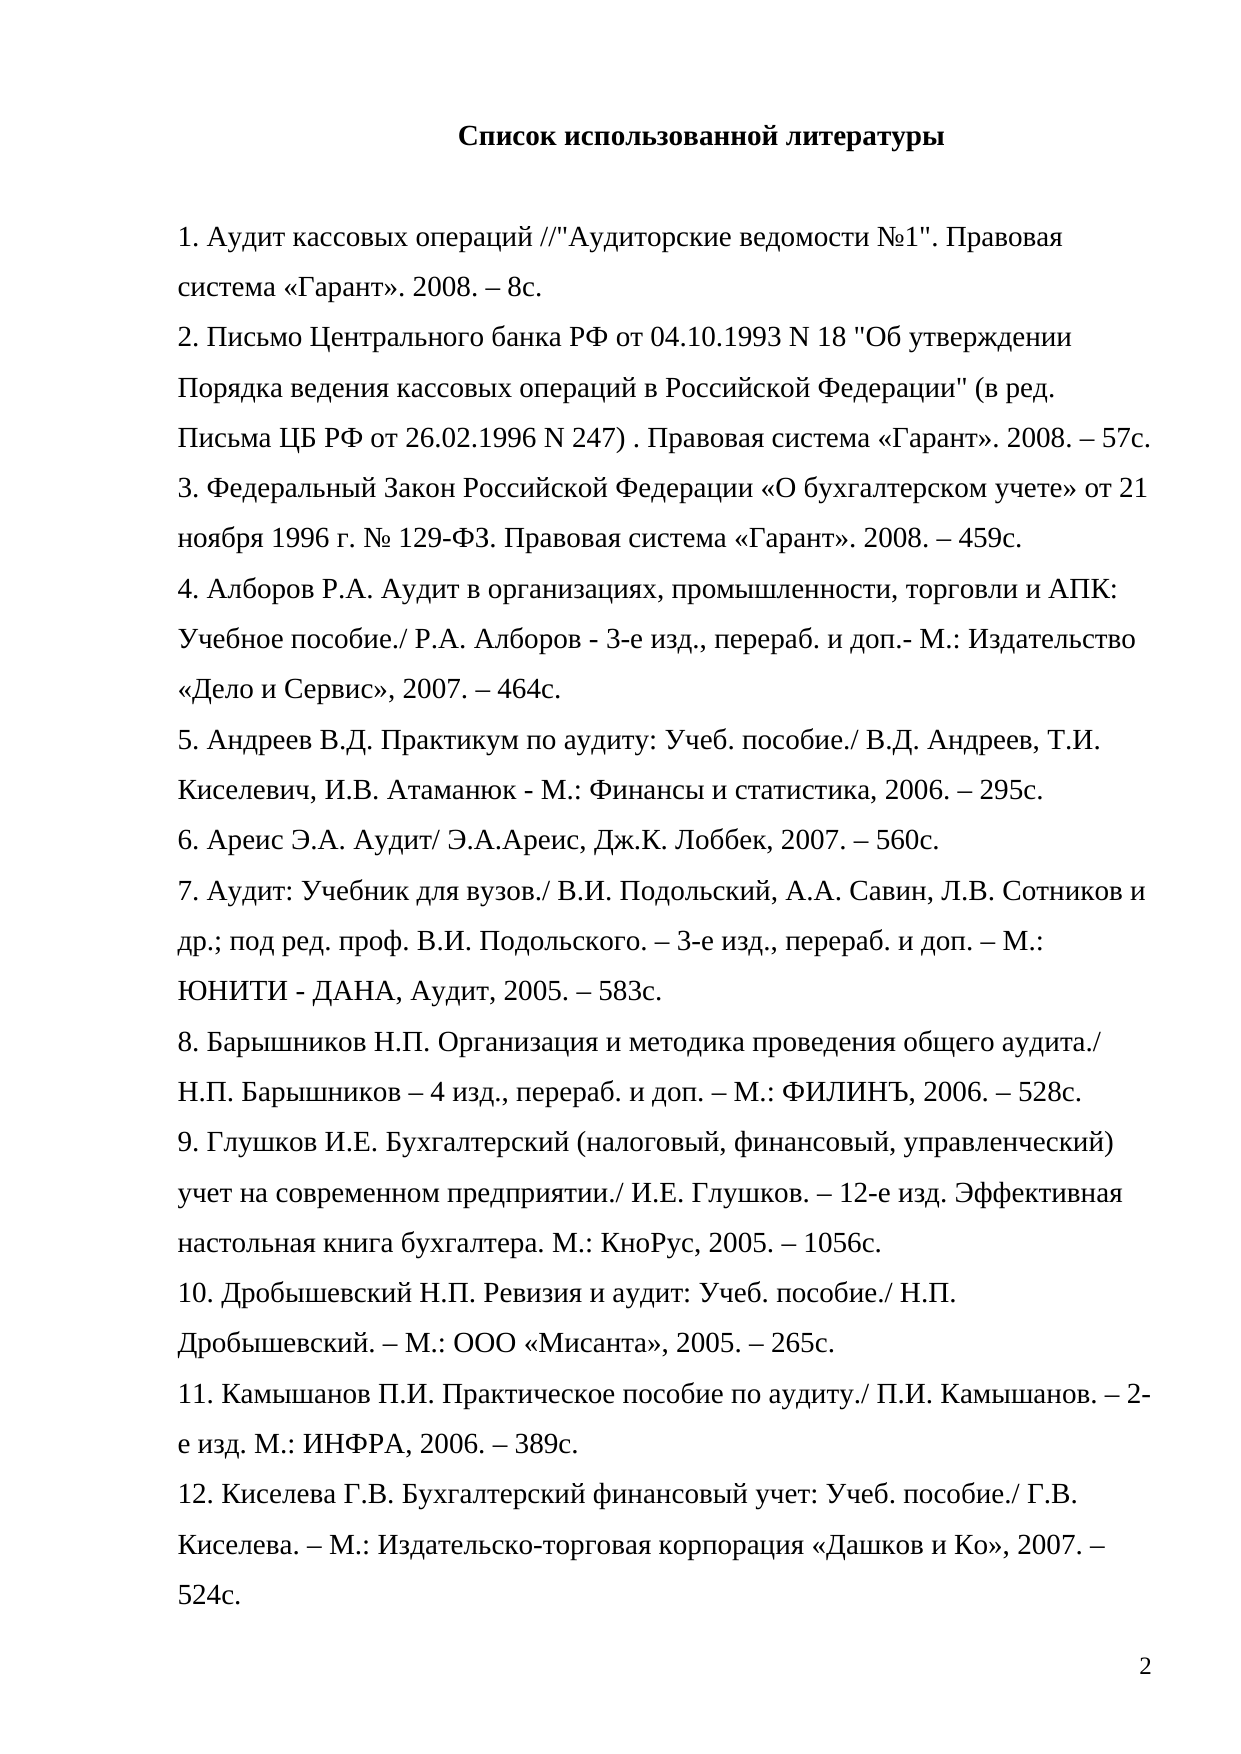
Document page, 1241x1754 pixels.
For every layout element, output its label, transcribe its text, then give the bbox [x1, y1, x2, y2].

text 10. Дробышевский Н.П. Ревизия и аудит: Учеб. пособие./ Н.П. Дробышевский. – М.: ООО «Мисанта», 2005. – 265с. [177, 1275, 1152, 1359]
text Список использованной литературы [177, 118, 1152, 152]
text 6. Ареис Э.А. Аудит/ Э.А.Ареис, Дж.К. Лоббек, 2007. – 560с. [177, 822, 1152, 856]
text 1. Аудит кассовых операций //"Аудиторские ведомости №1". Правовая система «Гарант». 2008. – 8с. [177, 219, 1152, 303]
text 7. Аудит: Учебник для вузов./ В.И. Подольский, А.А. Савин, Л.В. Сотников и др.; под ред. проф. В.И. Подольского. – 3-е изд., перераб. и доп. – М.: ЮНИТИ - ДАНА, Аудит, 2005. – 583с. [177, 873, 1152, 1007]
text 9. Глушков И.Е. Бухгалтерский (налоговый, финансовый, управленческий) учет на современном предприятии./ И.Е. Глушков. – 12-е изд. Эффективная настольная книга бухгалтера. М.: КноРус, 2005. – 1056с. [177, 1124, 1152, 1258]
text 2. Письмо Центрального банка РФ от 04.10.1993 N 18 "Об утверждении Порядка ведения кассовых операций в Российской Федерации" (в ред. Письма ЦБ РФ от 26.02.1996 N 247) . Правовая система «Гарант». 2008. – 57с. [177, 319, 1152, 453]
text 3. Федеральный Закон Российской Федерации «О бухгалтерском учете» от 21 ноября 1996 г. № 129-ФЗ. Правовая система «Гарант». 2008. – 459с. [177, 470, 1152, 554]
text 11. Камышанов П.И. Практическое пособие по аудиту./ П.И. Камышанов. – 2-е изд. М.: ИНФРА, 2006. – 389с. [177, 1376, 1152, 1460]
text 8. Барышников Н.П. Организация и методика проведения общего аудита./ Н.П. Барышников – 4 изд., перераб. и доп. – М.: ФИЛИНЪ, 2006. – 528с. [177, 1024, 1152, 1108]
text 12. Киселева Г.В. Бухгалтерский финансовый учет: Учеб. пособие./ Г.В. Киселева. – М.: Издательско-торговая корпорация «Дашков и Ко», 2007. –524с. [177, 1477, 1152, 1611]
text 4. Алборов Р.А. Аудит в организациях, промышленности, торговли и АПК: Учебное пособие./ Р.А. Алборов - 3-е изд., перераб. и доп.- М.: Издательство «Дело и Сервис», 2007. – 464с. [177, 571, 1152, 705]
text 5. Андреев В.Д. Практикум по аудиту: Учеб. пособие./ В.Д. Андреев, Т.И. Киселевич, И.В. Атаманюк - М.: Финансы и статистика, 2006. – 295с. [177, 722, 1152, 806]
